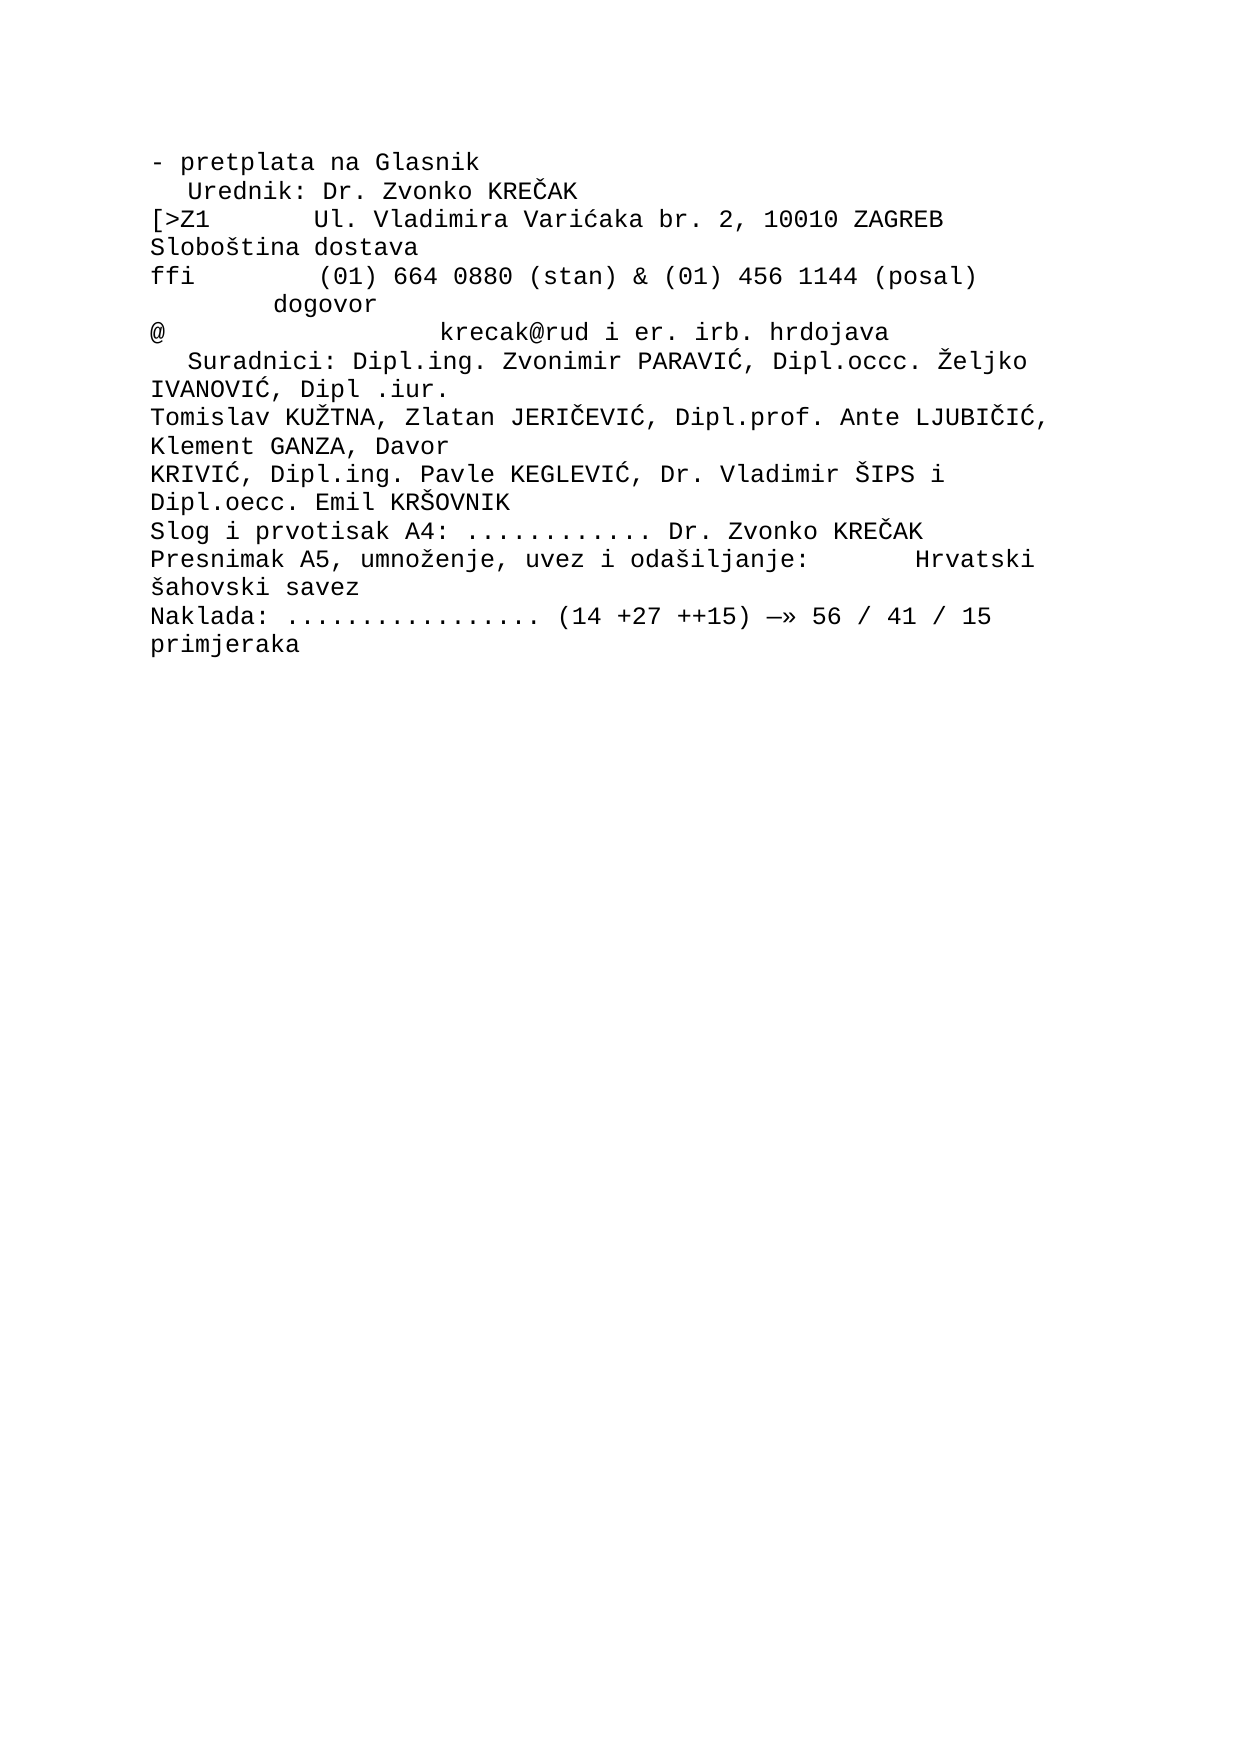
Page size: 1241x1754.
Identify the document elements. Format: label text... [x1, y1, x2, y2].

text Urednik: Dr. Zvonko KREČAK [>Z1 Ul. Vladimira Varićaka br. 2, 10010 ZAGREB Sloboština dostava [150, 178, 1090, 263]
text ffi (01) 664 0880 (stan) & (01) 456 1144 (posal) dogovor [150, 263, 1090, 320]
text @ krecak@rud i er. irb. hr dojava [150, 320, 1090, 348]
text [150, 150, 1090, 178]
text Slog i prvotisak A4: Dr. Zvonko KREČAK [150, 518, 1090, 547]
text Presnimak A5, umnoženje, uvez i odašiljanje: Hrvatski šahovski savez [150, 547, 1090, 603]
text Naklada: (14 +27 ++15) —» 56 / 41 / 15 primjeraka [150, 603, 1090, 660]
text Suradnici: Dipl.ing. Zvonimir PARAVIĆ, Dipl.occc. Željko IVANOVIĆ, Dipl .iur. Tomislav KUŽTNA, Zlatan JERIČEVIĆ, Dipl.prof. Ante LJUBIČIĆ, Klement GANZA, Davor KRIVIĆ, Dipl.ing. Pavle KEGLEVIĆ, Dr. Vladimir ŠIPS i Dipl.oecc. Emil KRŠOVNIK [150, 348, 1090, 518]
